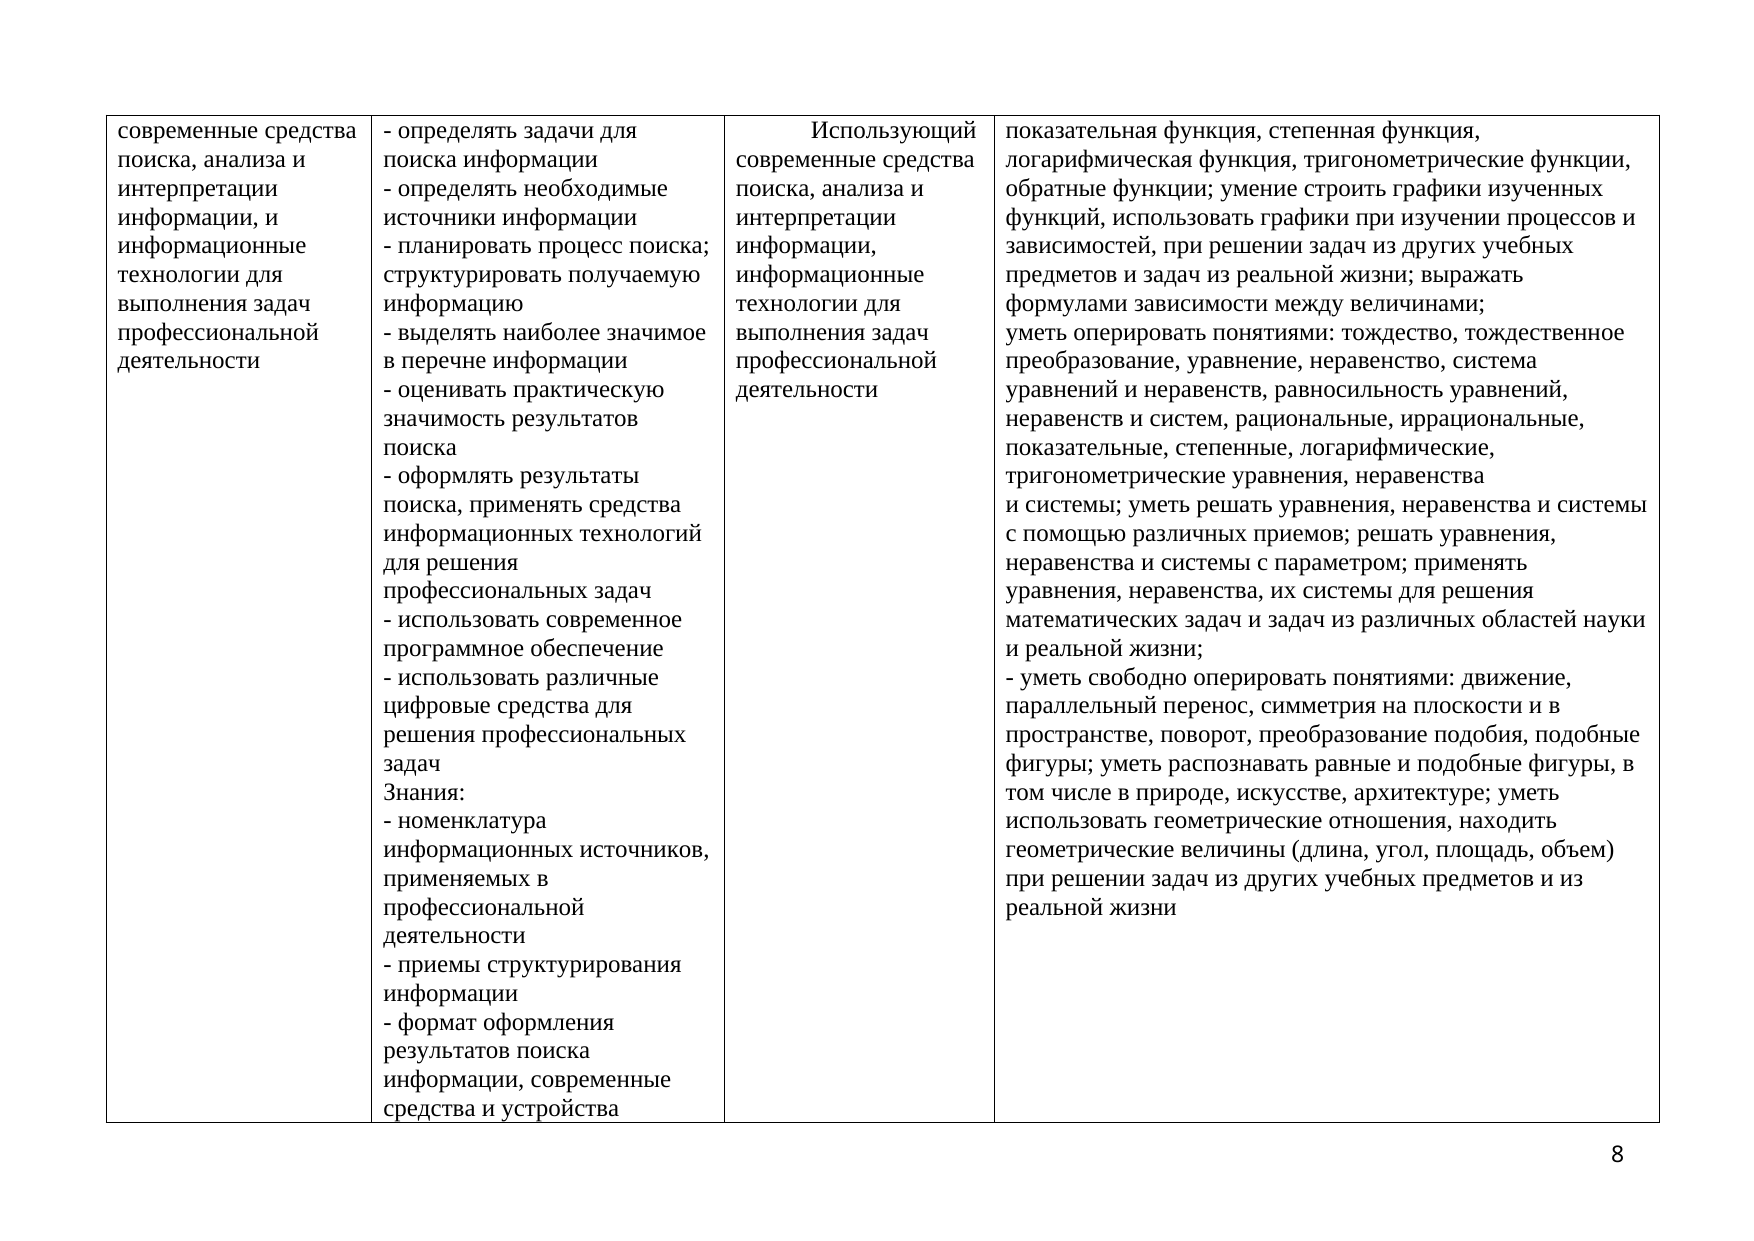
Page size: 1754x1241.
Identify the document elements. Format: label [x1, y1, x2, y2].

table_cell [725, 116, 994, 1122]
table_cell [995, 116, 1659, 1122]
table_cell [372, 116, 724, 1122]
table_cell [107, 116, 371, 1122]
